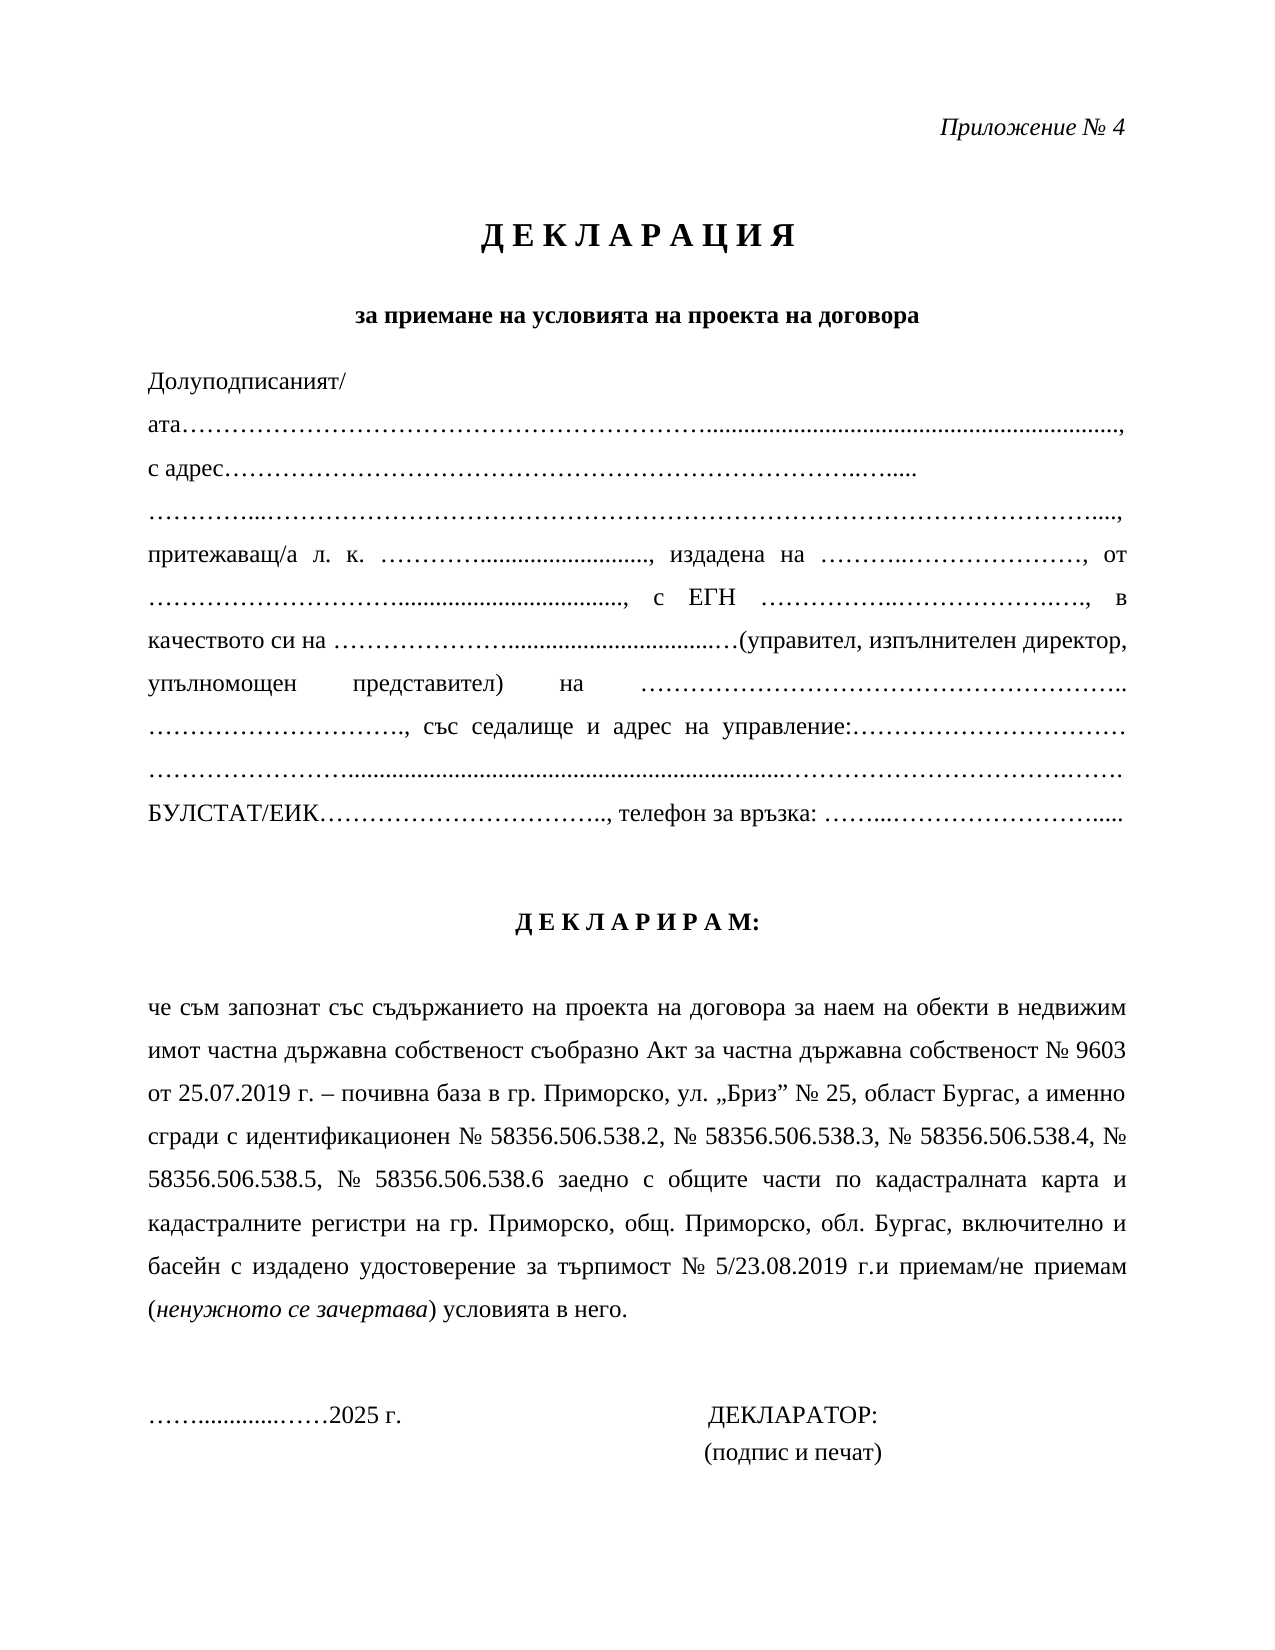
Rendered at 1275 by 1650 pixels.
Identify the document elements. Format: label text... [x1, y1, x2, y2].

text Приложение № 4 [148, 103, 1127, 141]
text Д Е К Л А Р И Р А М: [148, 907, 1127, 936]
text Долуподписаният/ата……………………………………………………….................................................................., с адрес…………………………………………………………………..…..... [148, 366, 1127, 481]
text Д Е К Л А Р А Ц И Я [148, 216, 1127, 254]
text БУЛСТАТ/ЕИК…………………………….., телефон за връзка: ……...……………………..... [148, 798, 1127, 826]
text че съм запознат със съдържанието на проекта на договора за наем на обекти в недвижим имот частна държавна собственост съобразно Акт за частна държавна собственост № 9603 от 25.07.2019 г. – почивна база в гр. Приморско, ул. „Бриз” № 25, област Бургас, а именно сгради с идентификационен № 58356.506.538.2, № 58356.506.538.3, № 58356.506.538.4, № 58356.506.538.5, № 58356.506.538.6 заедно с общите части по кадастралната карта и кадастралните регистри на гр. Приморско, общ. Приморско, обл. Бургас, включително и басейн с издадено удостоверение за търпимост № 5/23.08.2019 г.и приемам/не приемам (ненужното се зачертава) условията в него. [148, 992, 1127, 1323]
text за приемане на условията на проекта на договора [148, 291, 1127, 329]
text …….............……2025 г. ДЕКЛАРАТОР: [148, 1391, 1127, 1429]
text …………...………………………………………………………………………………………...., притежаващ/а л. к. …………..........................., издадена на ………..…………………, от …………………………...................................., с ЕГН ……………..……………….…., в качеството си на ………………….................................…(управител, изпълнителен директор, упълномощен представител) на ………………………………………………….. …………………………., със седалище и адрес на управление:…………………………… ……………………......................................................................…………………………….……. [148, 496, 1127, 783]
text (подпис и печат) [148, 1429, 1127, 1466]
